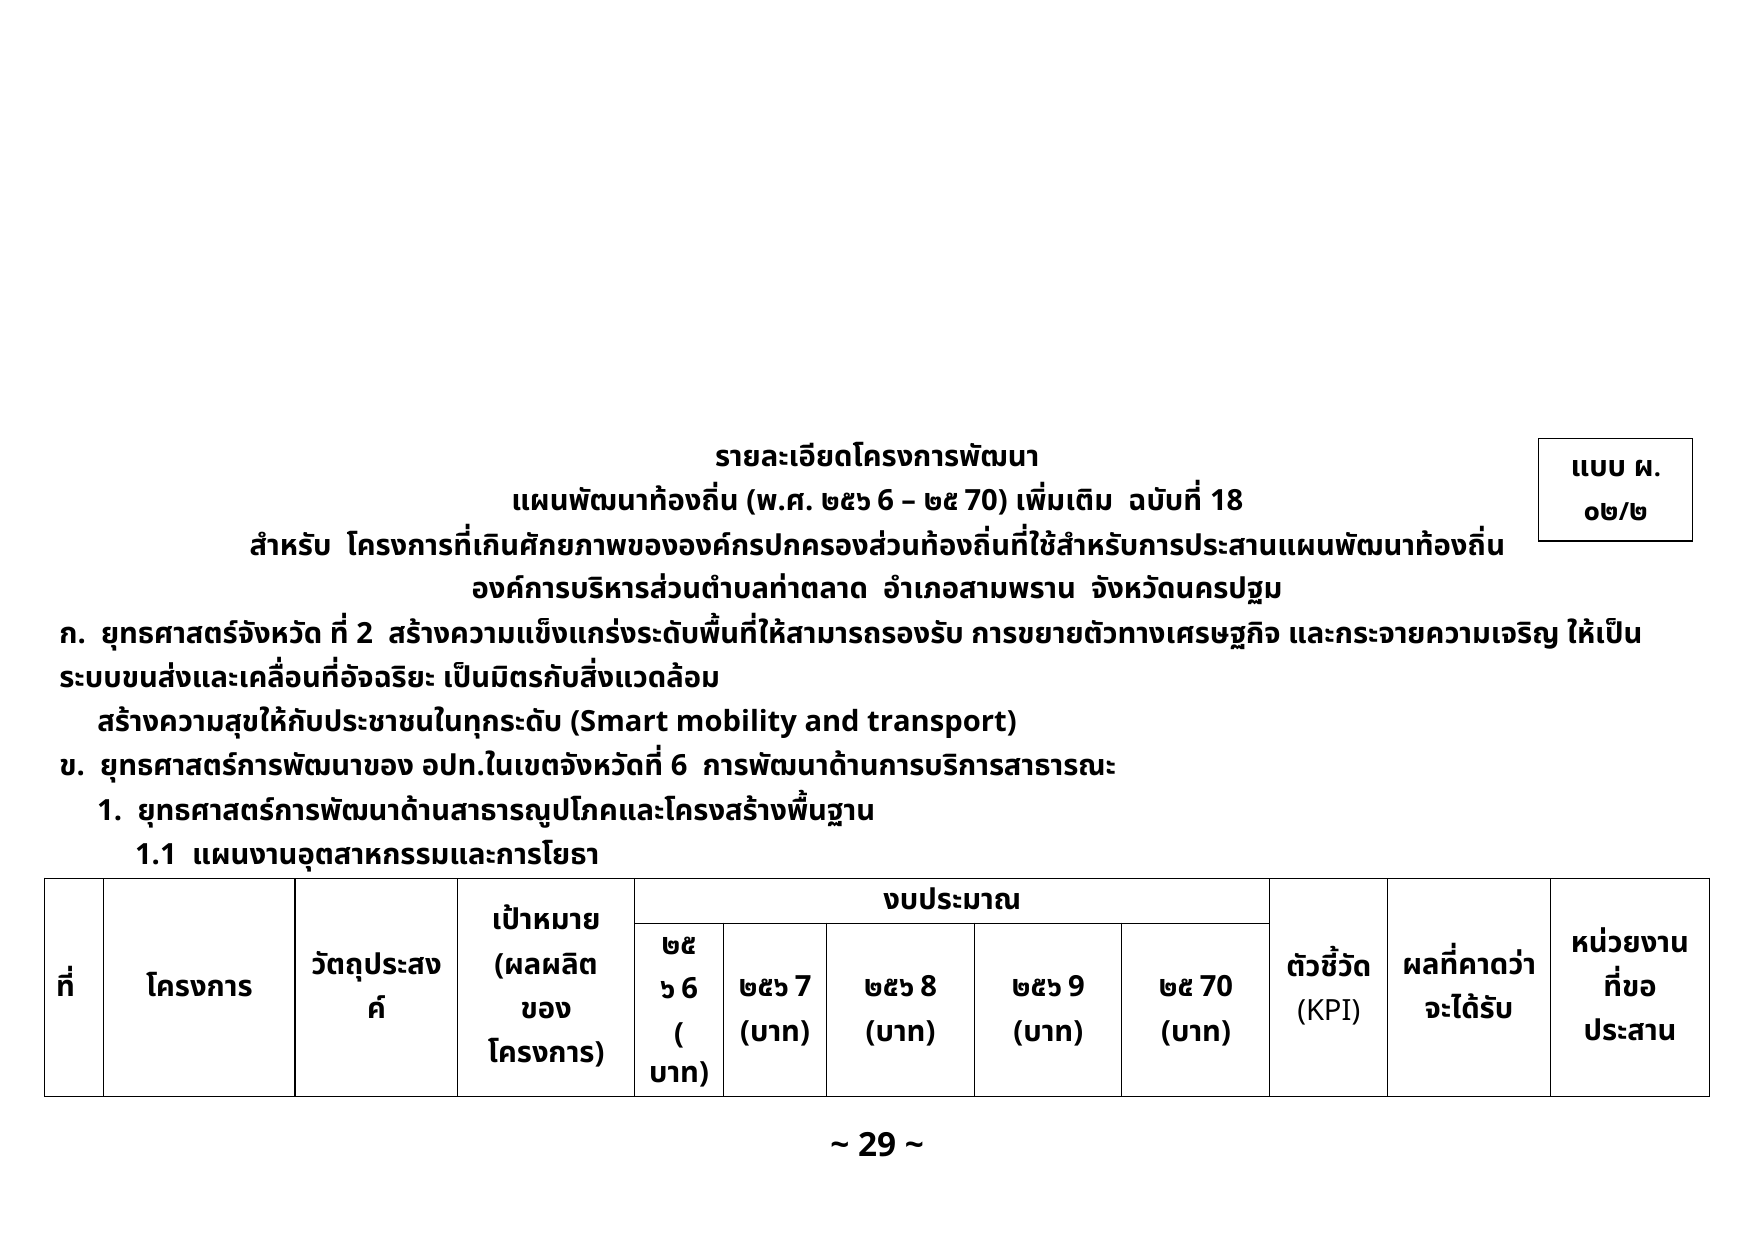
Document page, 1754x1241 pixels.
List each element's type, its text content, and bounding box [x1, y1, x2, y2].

table_header หน่วยงานที่ขอประสาน [1551, 879, 1709, 1096]
table_header วัตถุประสงค์ [296, 879, 457, 1096]
table_cell ๒๕๖7 (บาท) [724, 924, 826, 1096]
table_header งบประมาณ [635, 879, 1269, 923]
text ข. ยุทธศาสตร์การพัฒนาของ อปท.ในเขตจังหวัดที่ 6 การพัฒนาด้านการบริการสาธารณะ [59, 745, 1695, 789]
text สร้างความสุขให้กับประชาชนในทุกระดับ (Smart mobility and transport) [59, 700, 1695, 745]
table_cell ๒๕๖9 (บาท) [975, 924, 1121, 1096]
text 1.1 แผนงานอุตสาหกรรมและการโยธา [59, 833, 1695, 877]
text 1. ยุทธศาสตร์การพัฒนาด้านสาธารณูปโภคและโครงสร้างพื้นฐาน [59, 789, 1695, 833]
text รายละเอียดโครงการพัฒนา [59, 436, 1695, 480]
table_cell ๒๕๖6 (บาท) [635, 924, 723, 1096]
text ก. ยุทธศาสตร์จังหวัด ที่ 2 สร้างความแข็งแกร่งระดับพื้นที่ให้สามารถรองรับ การขยายตัวทางเศรษฐกิจ และกระจายความเจริญ ให้เป็นระบบขนส่งและเคลื่อนที่อัจฉริยะ เป็นมิตรกับสิ่งแวดล้อม [59, 612, 1695, 700]
text แผนพัฒนาท้องถิ่น (พ.ศ. ๒๕๖6 – ๒๕70) เพิ่มเติม ฉบับที่ 18 [59, 480, 1538, 524]
text องค์การบริหารส่วนตำบลท่าตลาด อำเภอสามพราน จังหวัดนครปฐม [59, 568, 1695, 612]
table_header โครงการ [104, 879, 294, 1096]
table_cell ๒๕๖8 (บาท) [827, 924, 974, 1096]
table_cell ๒๕70 (บาท) [1122, 924, 1269, 1096]
table_header เป้าหมาย (ผลผลิตของโครงการ) [458, 879, 634, 1096]
table_header ตัวชี้วัด (KPI) [1270, 879, 1387, 1096]
table_header ผลที่คาดว่า จะได้รับ [1388, 879, 1550, 1096]
text สำหรับ โครงการที่เกินศักยภาพขององค์กรปกครองส่วนท้องถิ่นที่ใช้สำหรับการประสานแผนพัฒนาท้องถิ่น [59, 524, 1695, 568]
table_header ที่ [45, 879, 103, 1096]
